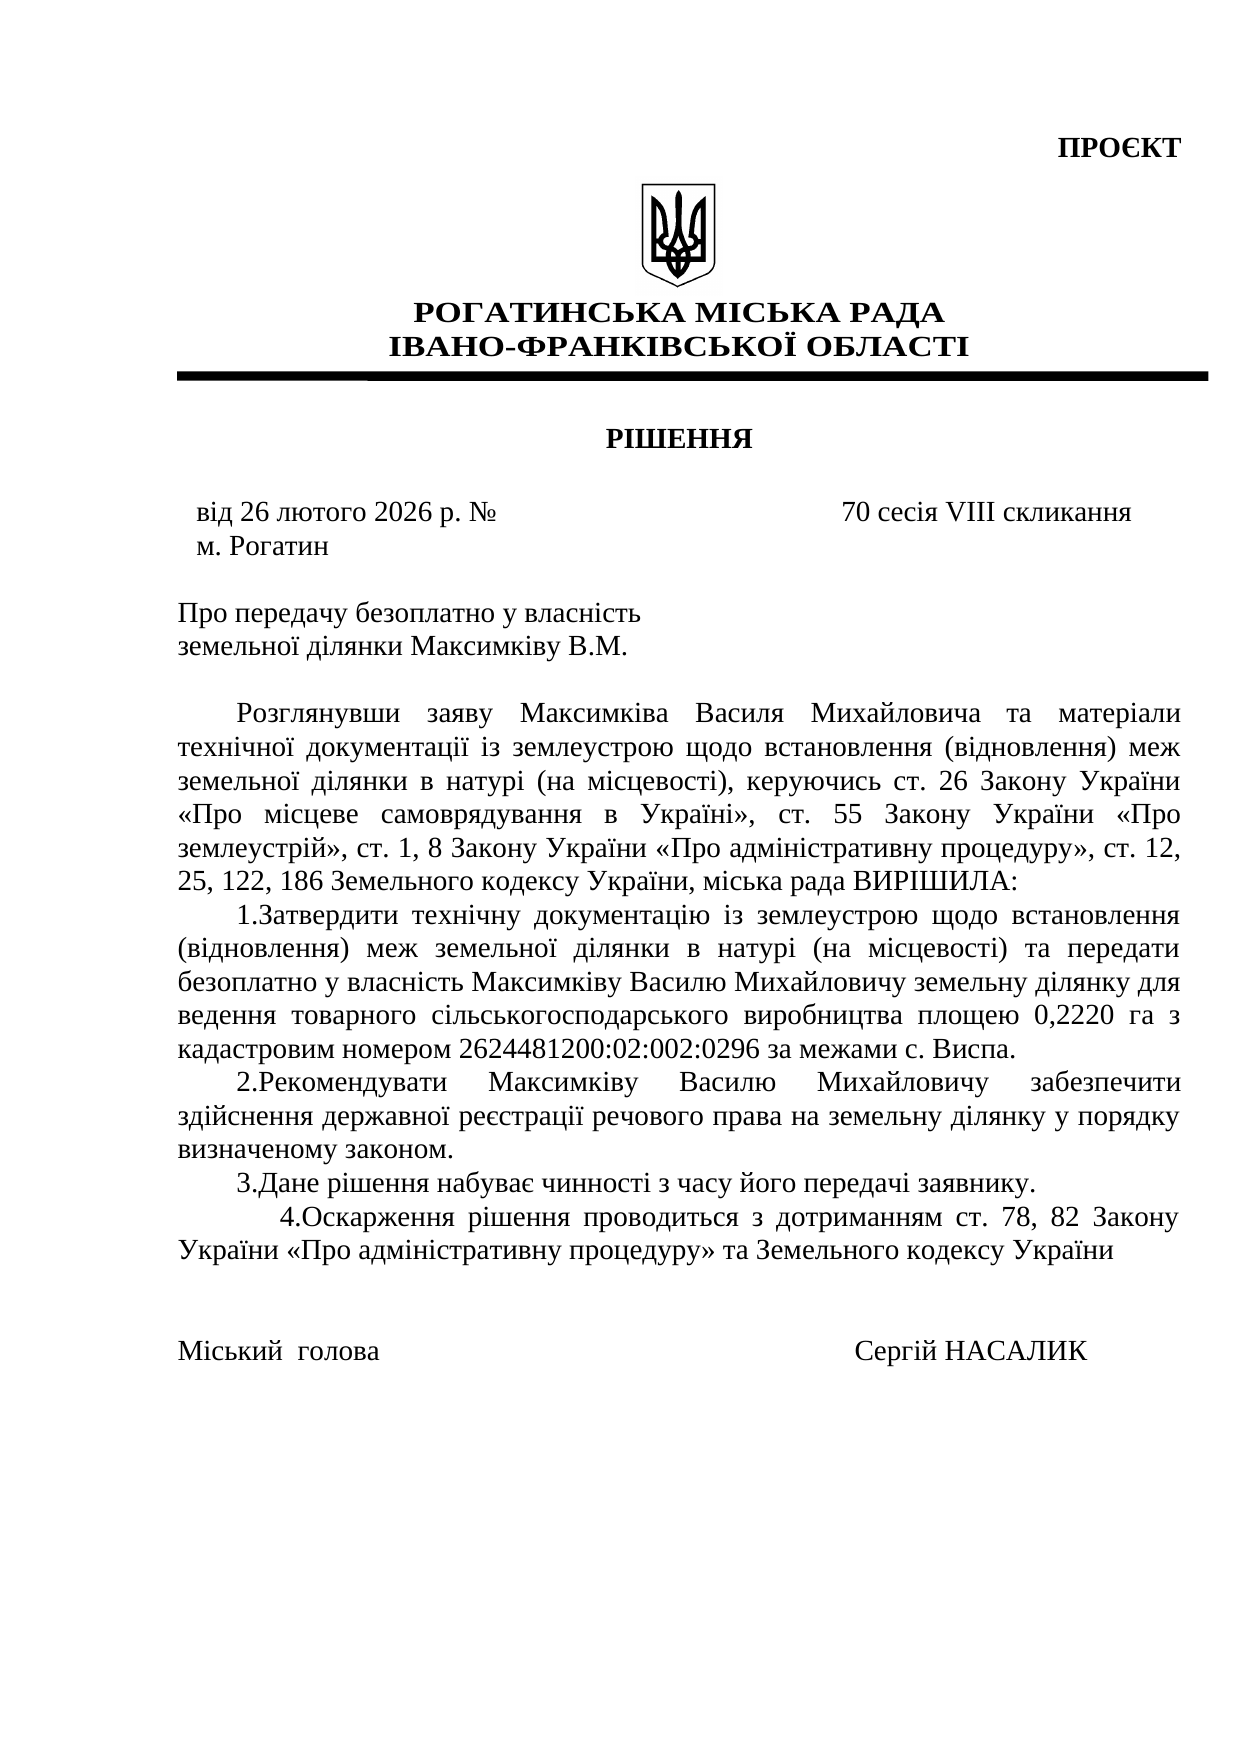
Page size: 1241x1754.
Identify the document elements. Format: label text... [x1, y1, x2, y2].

text РОГАТИНСЬКА МІСЬКА РАДА [177, 295, 1181, 329]
text 2.Рекомендувати Максимківу Василю Михайловичу забезпечити здійснення державної реєстрації речового права на земельну ділянку у порядку визначеному законом. [177, 1064, 1181, 1165]
text від 26 лютого 2026 р. № 70 сесія VIII скликання [196, 494, 1237, 528]
text РІШЕННЯ [177, 421, 1181, 454]
text ІВАНО-ФРАНКІВСЬКОЇ ОБЛАСТІ [177, 329, 1181, 362]
text 1.Затвердити технічну документацію із землеустрою щодо встановлення (відновлення) меж земельної ділянки в натурі (на місцевості) та передати безоплатно у власність Максимківу Василю Михайловичу земельну ділянку для ведення товарного сільськогосподарського виробництва площею 0,2220 га з кадастровим номером 2624481200:02:002:0296 за межами с. Виспа. [177, 897, 1181, 1064]
text 4.Оскарження рішення проводиться з дотриманням ст. 78, 82 Закону України «Про адміністративну процедуру» та Земельного кодексу України [177, 1199, 1181, 1266]
text земельної ділянки Максимківу В.М. [177, 628, 1181, 662]
text ПРОЄКТ [177, 131, 1181, 164]
text Розглянувши заяву Максимківа Василя Михайловича та матеріали технічної документації із землеустрою щодо встановлення (відновлення) меж земельної ділянки в натурі (на місцевості), керуючись ст. 26 Закону України «Про місцеве самоврядування в Україні», ст. 55 Закону України «Про землеустрій», ст. 1, 8 Закону України «Про адміністративну процедуру», ст. 12, 25, 122, 186 Земельного кодексу України, міська рада ВИРІШИЛА: [177, 696, 1181, 897]
text Про передачу безоплатно у власність [177, 595, 1237, 628]
text м. Рогатин [196, 528, 1237, 561]
text 3.Дане рішення набуває чинності з часу його передачі заявнику. [177, 1165, 1181, 1199]
text Міський голова Сергій НАСАЛИК [177, 1333, 1181, 1366]
